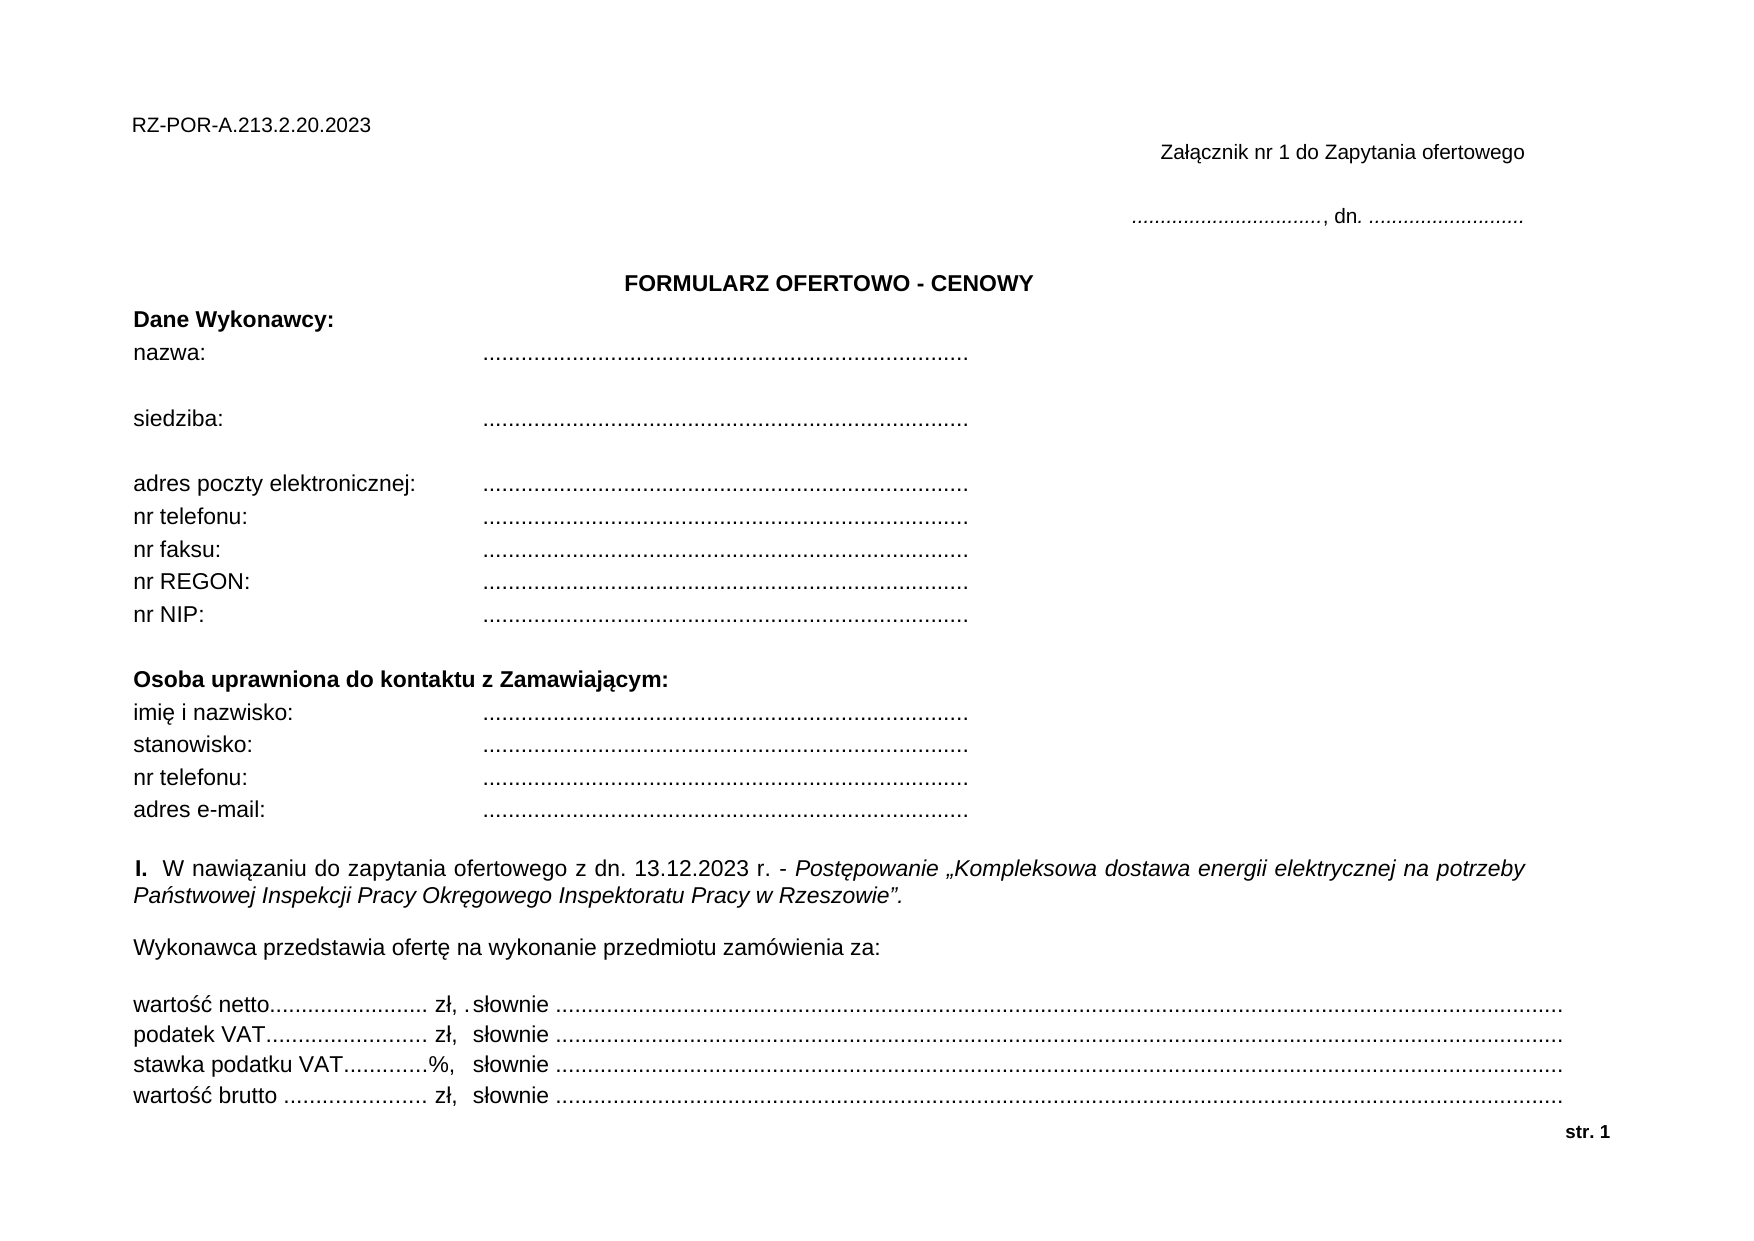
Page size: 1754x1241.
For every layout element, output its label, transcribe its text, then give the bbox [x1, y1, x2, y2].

text Wykonawca przedstawia ofertę na wykonanie przedmiotu zamówienia za: [133, 934, 1525, 961]
text adres e-mail: [133, 796, 1525, 823]
text adres poczty elektronicznej: [133, 470, 1525, 497]
text nr REGON: [133, 568, 1525, 594]
text ................................., dn. ........................... [134, 203, 1525, 227]
text nr NIP: [133, 601, 1525, 627]
text nazwa: [133, 339, 1525, 365]
text FORMULARZ OFERTOWO - CENOWY [133, 269, 1525, 296]
text stanowisko: [133, 731, 1525, 757]
text Osoba uprawniona do kontaktu z Zamawiającym: [133, 666, 1525, 692]
list W nawiązaniu do zapytania ofertowego z dn. 13.12.2023 r. - Postępowanie „Kompleksowa dostawa energii elektrycznej na potrzeby Państwowej Inspekcji Pracy Okręgowego Inspektoratu Pracy w Rzeszowie”. [133, 855, 1525, 908]
text wartość netto zł, słownie [133, 991, 1525, 1017]
text imię i nazwisko: [133, 698, 1525, 725]
text RZ-POR-A.213.2.20.2023 [132, 112, 1525, 136]
text Dane Wykonawcy: [133, 306, 1525, 332]
text nr faksu: [133, 536, 1525, 562]
text nr telefonu: [133, 503, 1525, 529]
text nr telefonu: [133, 764, 1525, 790]
text siedziba: [133, 404, 1525, 431]
text Załącznik nr 1 do Zapytania ofertowego [133, 140, 1525, 164]
text wartość brutto zł, słownie [133, 1082, 1525, 1108]
text podatek VAT zł, słownie [133, 1021, 1525, 1047]
text stawka podatku VAT %, słownie [133, 1051, 1525, 1078]
